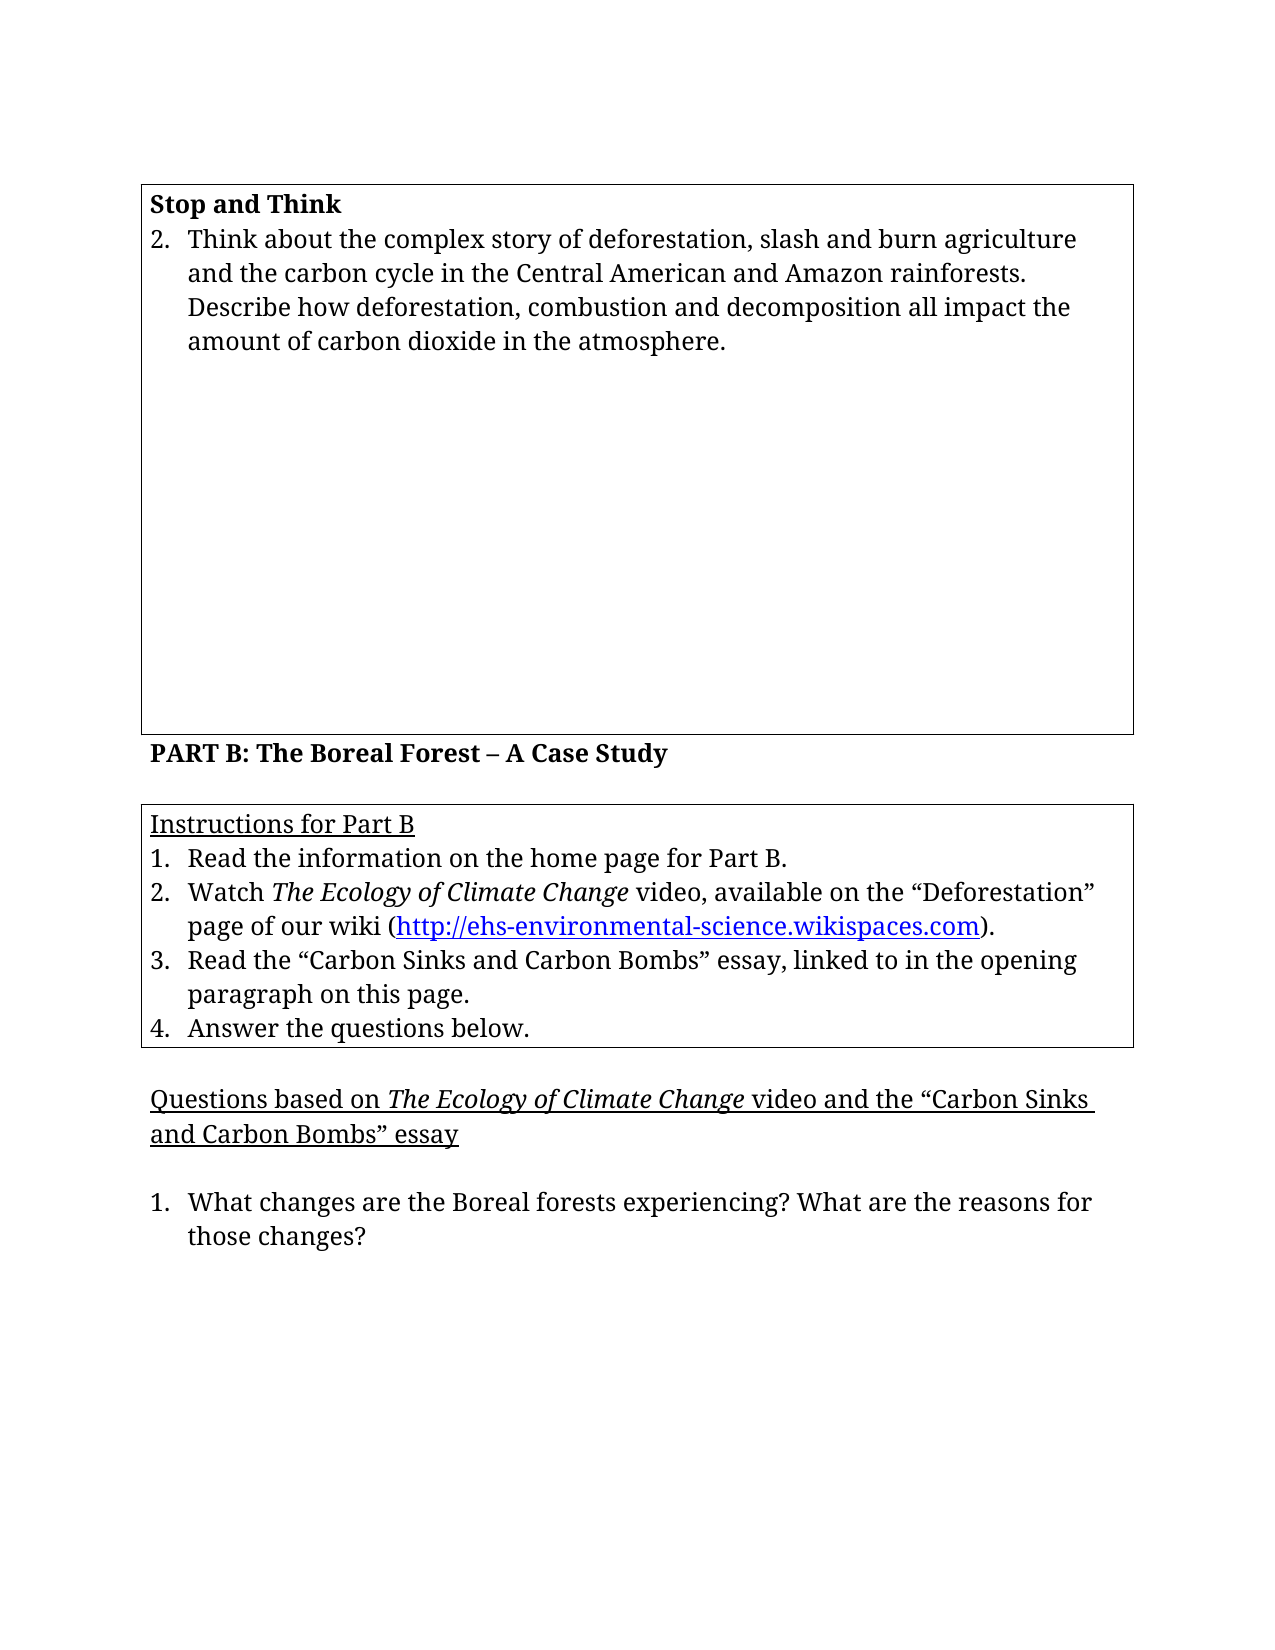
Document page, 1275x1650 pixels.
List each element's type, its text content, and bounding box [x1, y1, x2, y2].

list Think about the complex story of deforestation, slash and burn agriculture and the carbon cycle in the Central American and Amazon rainforests. Describe how deforestation, combustion and decomposition all impact the amount of carbon dioxide in the atmosphere. [150, 221, 1125, 357]
list Watch The Ecology of Climate Change video, available on the “Deforestation” page of our wiki (http://ehs-environmental-science.wikispaces.com). [150, 875, 1125, 943]
text Stop and Think [142, 185, 1133, 221]
text Questions based on The Ecology of Climate Change video and the “Carbon Sinks and Carbon Bombs” essay [150, 1082, 1125, 1150]
list Read the information on the home page for Part B. [150, 841, 1125, 875]
text Instructions for Part B [142, 805, 1133, 841]
list Answer the questions below. [142, 1008, 1133, 1047]
list What changes are the Boreal forests experiencing? What are the reasons for those changes? [150, 1184, 1125, 1252]
list Read the “Carbon Sinks and Carbon Bombs” essay, linked to in the opening paragraph on this page. [150, 943, 1125, 1008]
text PART B: The Boreal – A Case Study [150, 735, 1125, 769]
